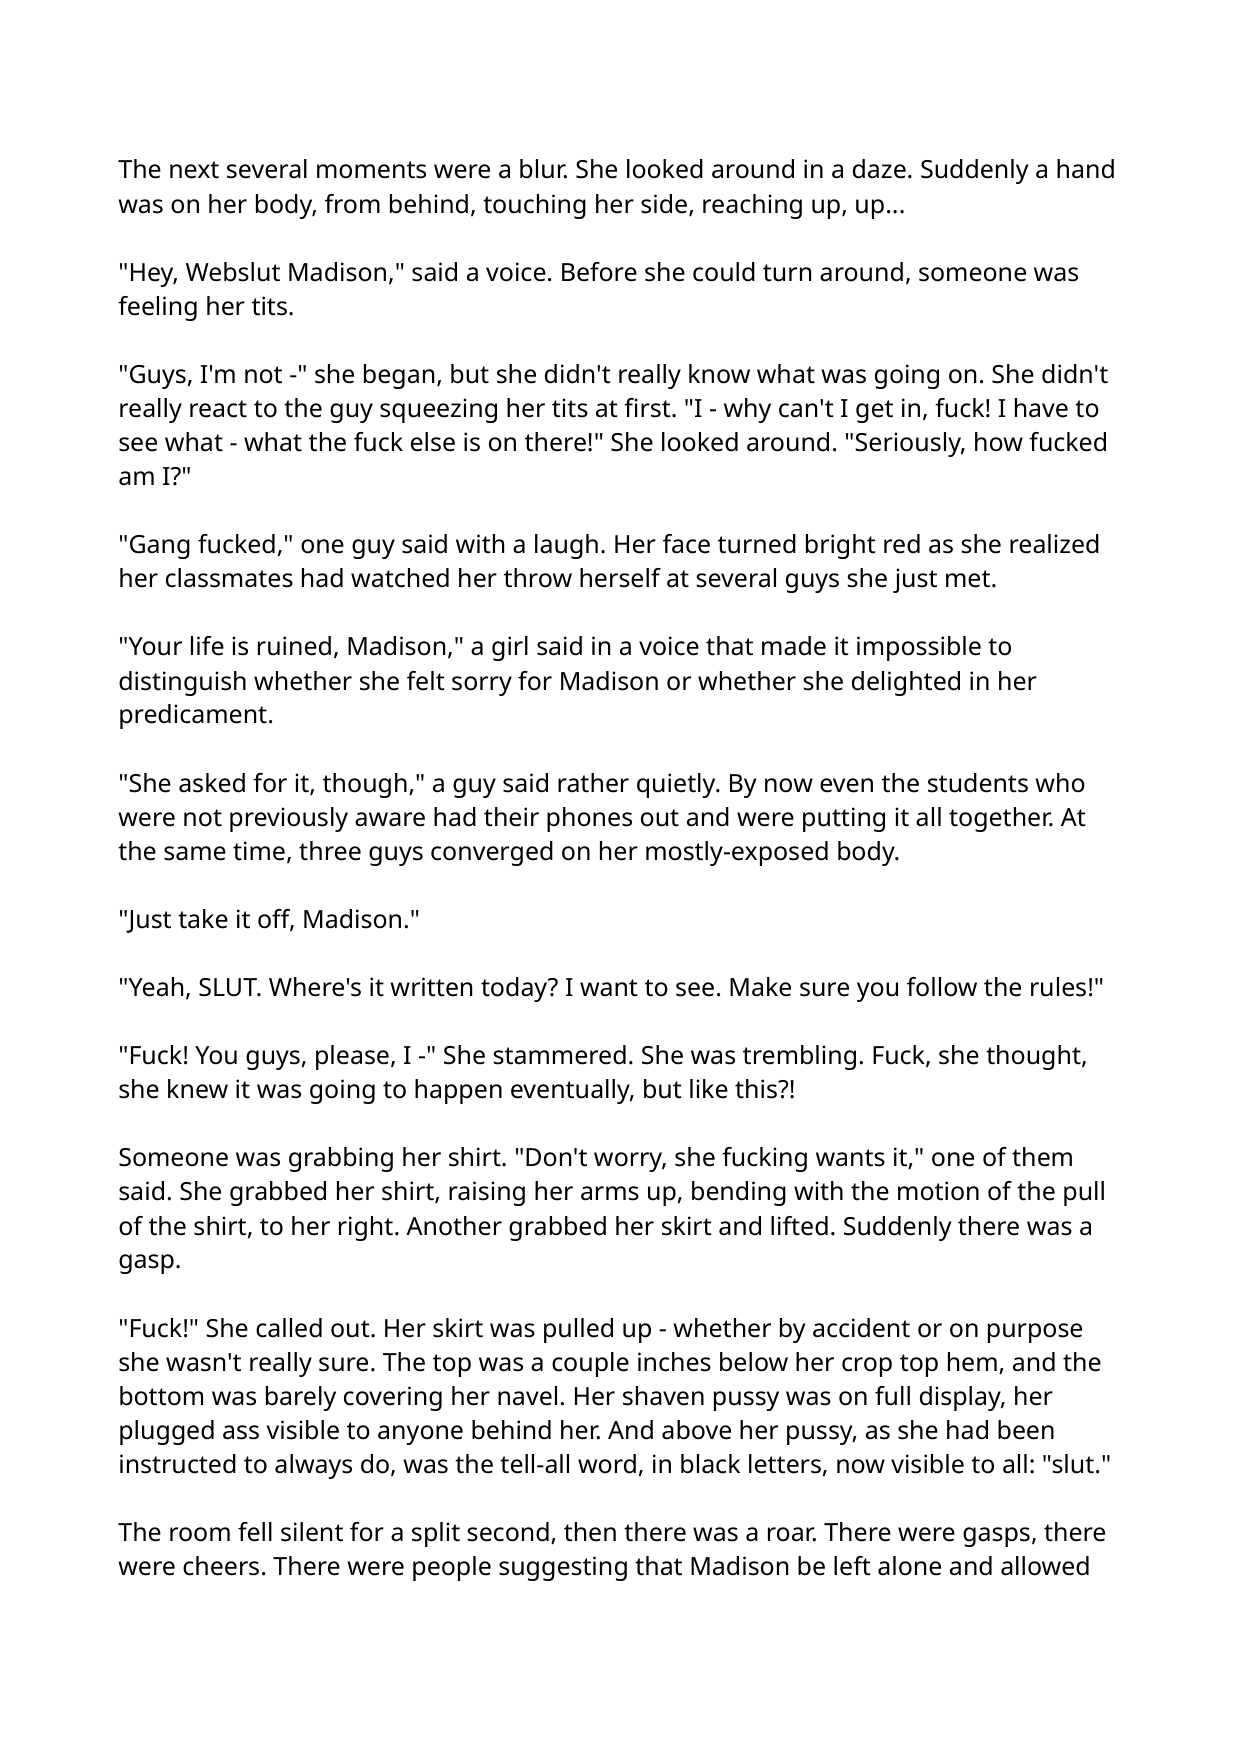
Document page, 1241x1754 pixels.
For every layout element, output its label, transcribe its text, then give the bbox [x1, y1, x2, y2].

text Someone was grabbing her shirt. "Don't worry, she fucking wants it," one of them said. She grabbed her shirt, raising her arms up, bending with the motion of the pull of the shirt, to her right. Another grabbed her skirt and lifted. Suddenly there was a gasp. [118, 1140, 1122, 1276]
text "Your life is ruined, Madison," a girl said in a voice that made it impossible to distinguish whether she felt sorry for Madison or whether she delighted in her predicament. [118, 629, 1122, 731]
text "Guys, I'm not -" she began, but she didn't really know what was going on. She didn't really react to the guy squeezing her tits at first. "I - why can't I get in, fuck! I have to see what - what the fuck else is on there!" She looked around. "Seriously, how fucked am I?" [118, 357, 1122, 493]
text "Fuck!" She called out. Her skirt was pulled up - whether by accident or on purpose she wasn't really sure. The top was a couple inches below her crop top hem, and the bottom was barely covering her navel. Her shaven pussy was on full display, her plugged ass visible to anyone behind her. And above her pussy, as she had been instructed to always do, was the tell-all word, in black letters, now visible to all: "slut." [118, 1310, 1122, 1481]
text "She asked for it, though," a guy said rather quietly. By now even the students who were not previously aware had their phones out and were putting it all together. At the same time, three guys converged on her mostly-exposed body. [118, 765, 1122, 867]
text "Gang fucked," one guy said with a laugh. Her face turned bright red as she realized her classmates had watched her throw herself at several guys she just met. [118, 527, 1122, 595]
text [118, 1515, 1122, 1583]
text "Fuck! You guys, please, I -" She stammered. She was trembling. Fuck, she thought, she knew it was going to happen eventually, but like this?! [118, 1038, 1122, 1106]
text The next several moments were a blur. She looked around in a daze. Suddenly a hand was on her body, from behind, touching her side, reaching up, up... [118, 152, 1122, 220]
text "Hey, Webslut Madison," said a voice. Before she could turn around, someone was feeling her tits. [118, 254, 1122, 322]
text "Just take it off, Madison." [118, 902, 1122, 936]
text "Yeah, SLUT. Where's it written today? I want to see. Make sure you follow the rules!" [118, 970, 1122, 1004]
